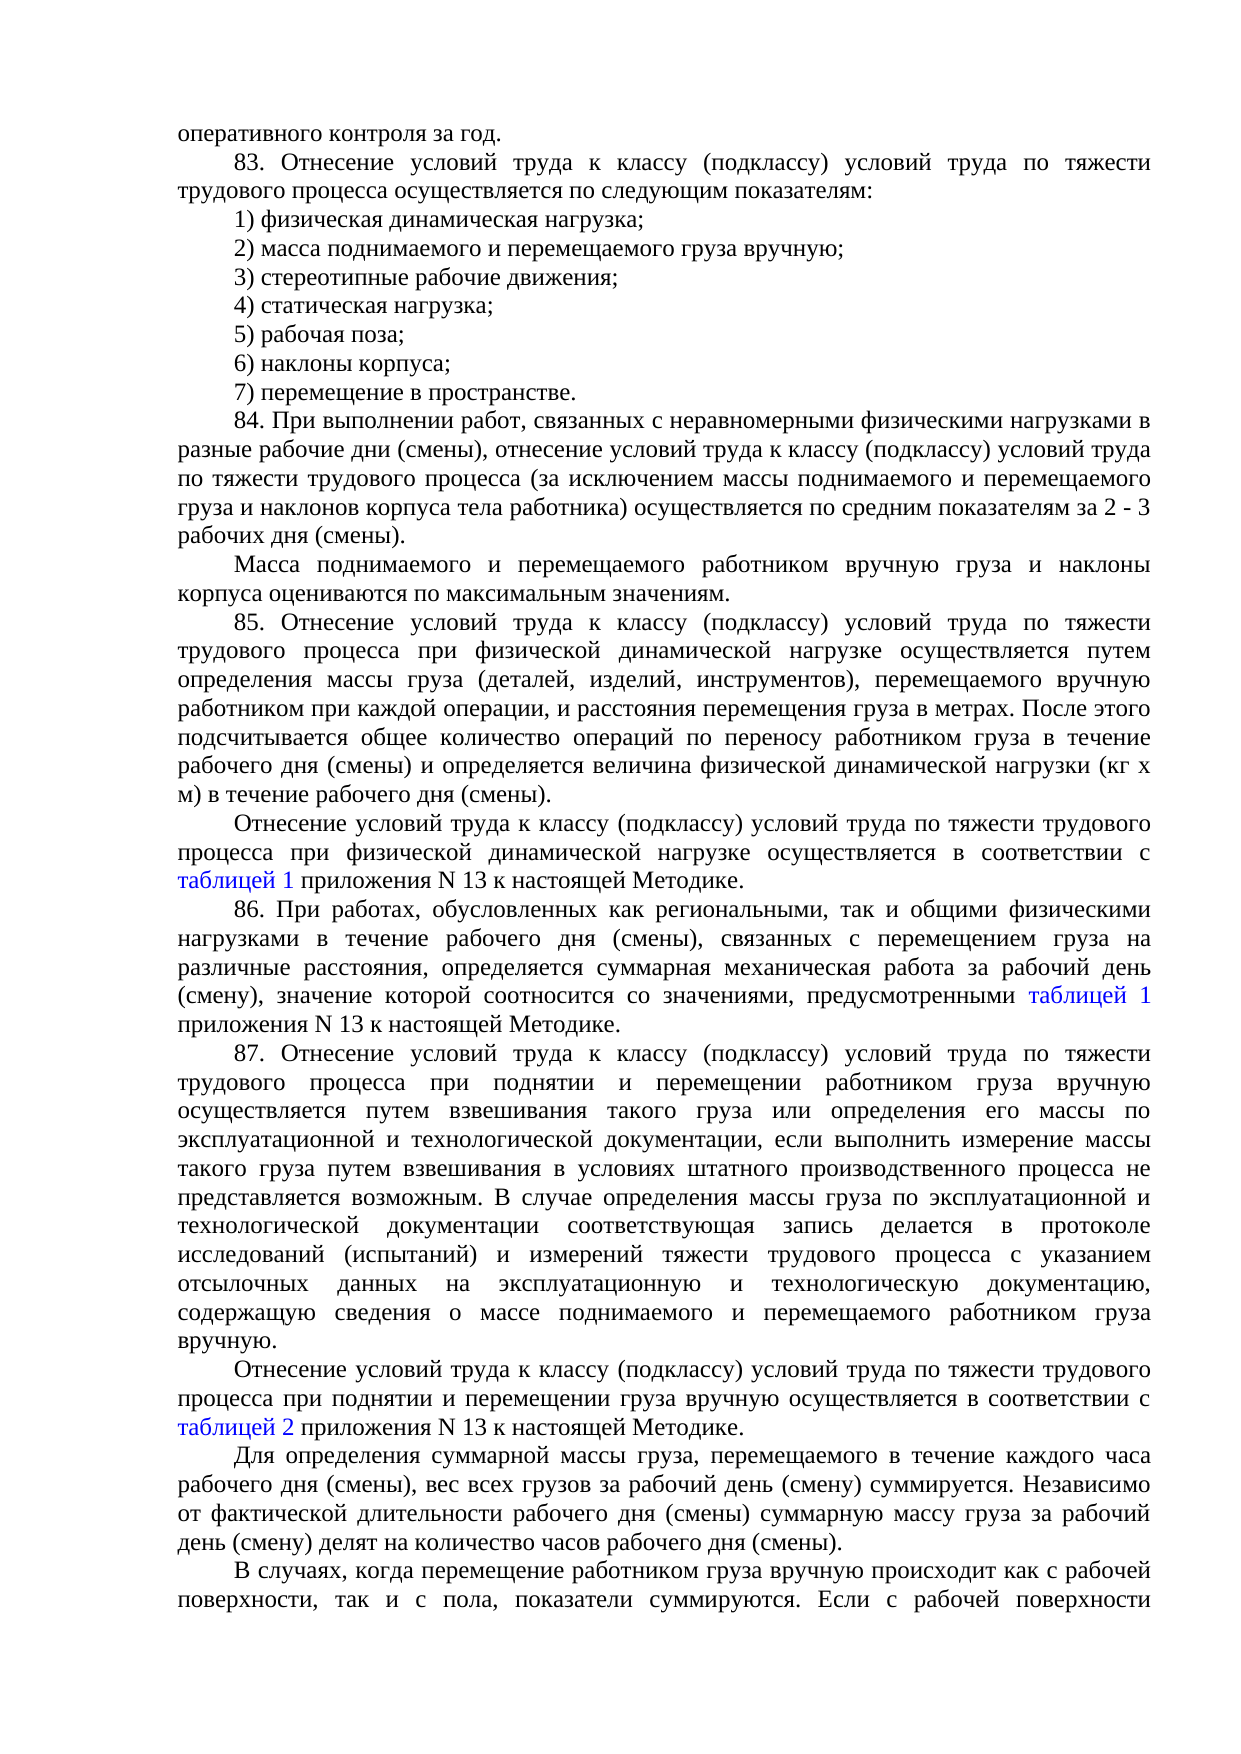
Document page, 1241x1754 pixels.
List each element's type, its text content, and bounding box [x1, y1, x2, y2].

text 84. При выполнении работ, связанных с неравномерными физическими нагрузками в разные рабочие дни (смены), отнесение условий труда к классу (подклассу) условий труда по тяжести трудового процесса (за исключением массы поднимаемого и перемещаемого груза и наклонов корпуса тела работника) осуществляется по средним показателям за 2 - 3 рабочих дня (смены). [177, 406, 1152, 549]
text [177, 1556, 1152, 1613]
text Отнесение условий труда к классу (подклассу) условий труда по тяжести трудового процесса при физической динамической нагрузке осуществляется в соответствии с таблицей 1 приложения N 13 к настоящей Методике. [177, 808, 1152, 894]
text 4) статическая нагрузка; [177, 291, 1152, 319]
text Для определения суммарной массы груза, перемещаемого в течение каждого часа рабочего дня (смены), вес всех грузов за рабочий день (смену) суммируется. Независимо от фактической длительности рабочего дня (смены) суммарную массу груза за рабочий день (смену) делят на количество часов рабочего дня (смены). [177, 1441, 1152, 1556]
text 87. Отнесение условий труда к классу (подклассу) условий труда по тяжести трудового процесса при поднятии и перемещении работником груза вручную осуществляется путем взвешивания такого груза или определения его массы по эксплуатационной и технологической документации, если выполнить измерение массы такого груза путем взвешивания в условиях штатного производственного процесса не представляется возможным. В случае определения массы груза по эксплуатационной и технологической документации соответствующая запись делается в протоколе исследований (испытаний) и измерений тяжести трудового процесса с указанием отсылочных данных на эксплуатационную и технологическую документацию, содержащую сведения о массе поднимаемого и перемещаемого работником груза вручную. [177, 1038, 1152, 1354]
text Отнесение условий труда к классу (подклассу) условий труда по тяжести трудового процесса при поднятии и перемещении груза вручную осуществляется в соответствии с таблицей 2 приложения N 13 к настоящей Методике. [177, 1354, 1152, 1441]
text Масса поднимаемого и перемещаемого работником вручную груза и наклоны корпуса оцениваются по максимальным значениям. [177, 549, 1152, 607]
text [177, 118, 1152, 147]
text 5) рабочая поза; [177, 319, 1152, 348]
text 2) масса поднимаемого и перемещаемого груза вручную; [177, 233, 1152, 262]
text 86. При работах, обусловленных как региональными, так и общими физическими нагрузками в течение рабочего дня (смены), связанных с перемещением груза на различные расстояния, определяется суммарная механическая работа за рабочий день (смену), значение которой соотносится со значениями, предусмотренными таблицей 1 приложения N 13 к настоящей Методике. [177, 894, 1152, 1038]
text 85. Отнесение условий труда к классу (подклассу) условий труда по тяжести трудового процесса при физической динамической нагрузке осуществляется путем определения массы груза (деталей, изделий, инструментов), перемещаемого вручную работником при каждой операции, и расстояния перемещения груза в метрах. После этого подсчитывается общее количество операций по переносу работником груза в течение рабочего дня (смены) и определяется величина физической динамической нагрузки (кг x м) в течение рабочего дня (смены). [177, 607, 1152, 808]
text 3) стереотипные рабочие движения; [177, 262, 1152, 291]
text 6) наклоны корпуса; [177, 348, 1152, 377]
text 83. Отнесение условий труда к классу (подклассу) условий труда по тяжести трудового процесса осуществляется по следующим показателям: [177, 147, 1152, 204]
text 1) физическая динамическая нагрузка; [177, 204, 1152, 233]
text 7) перемещение в пространстве. [177, 377, 1152, 406]
